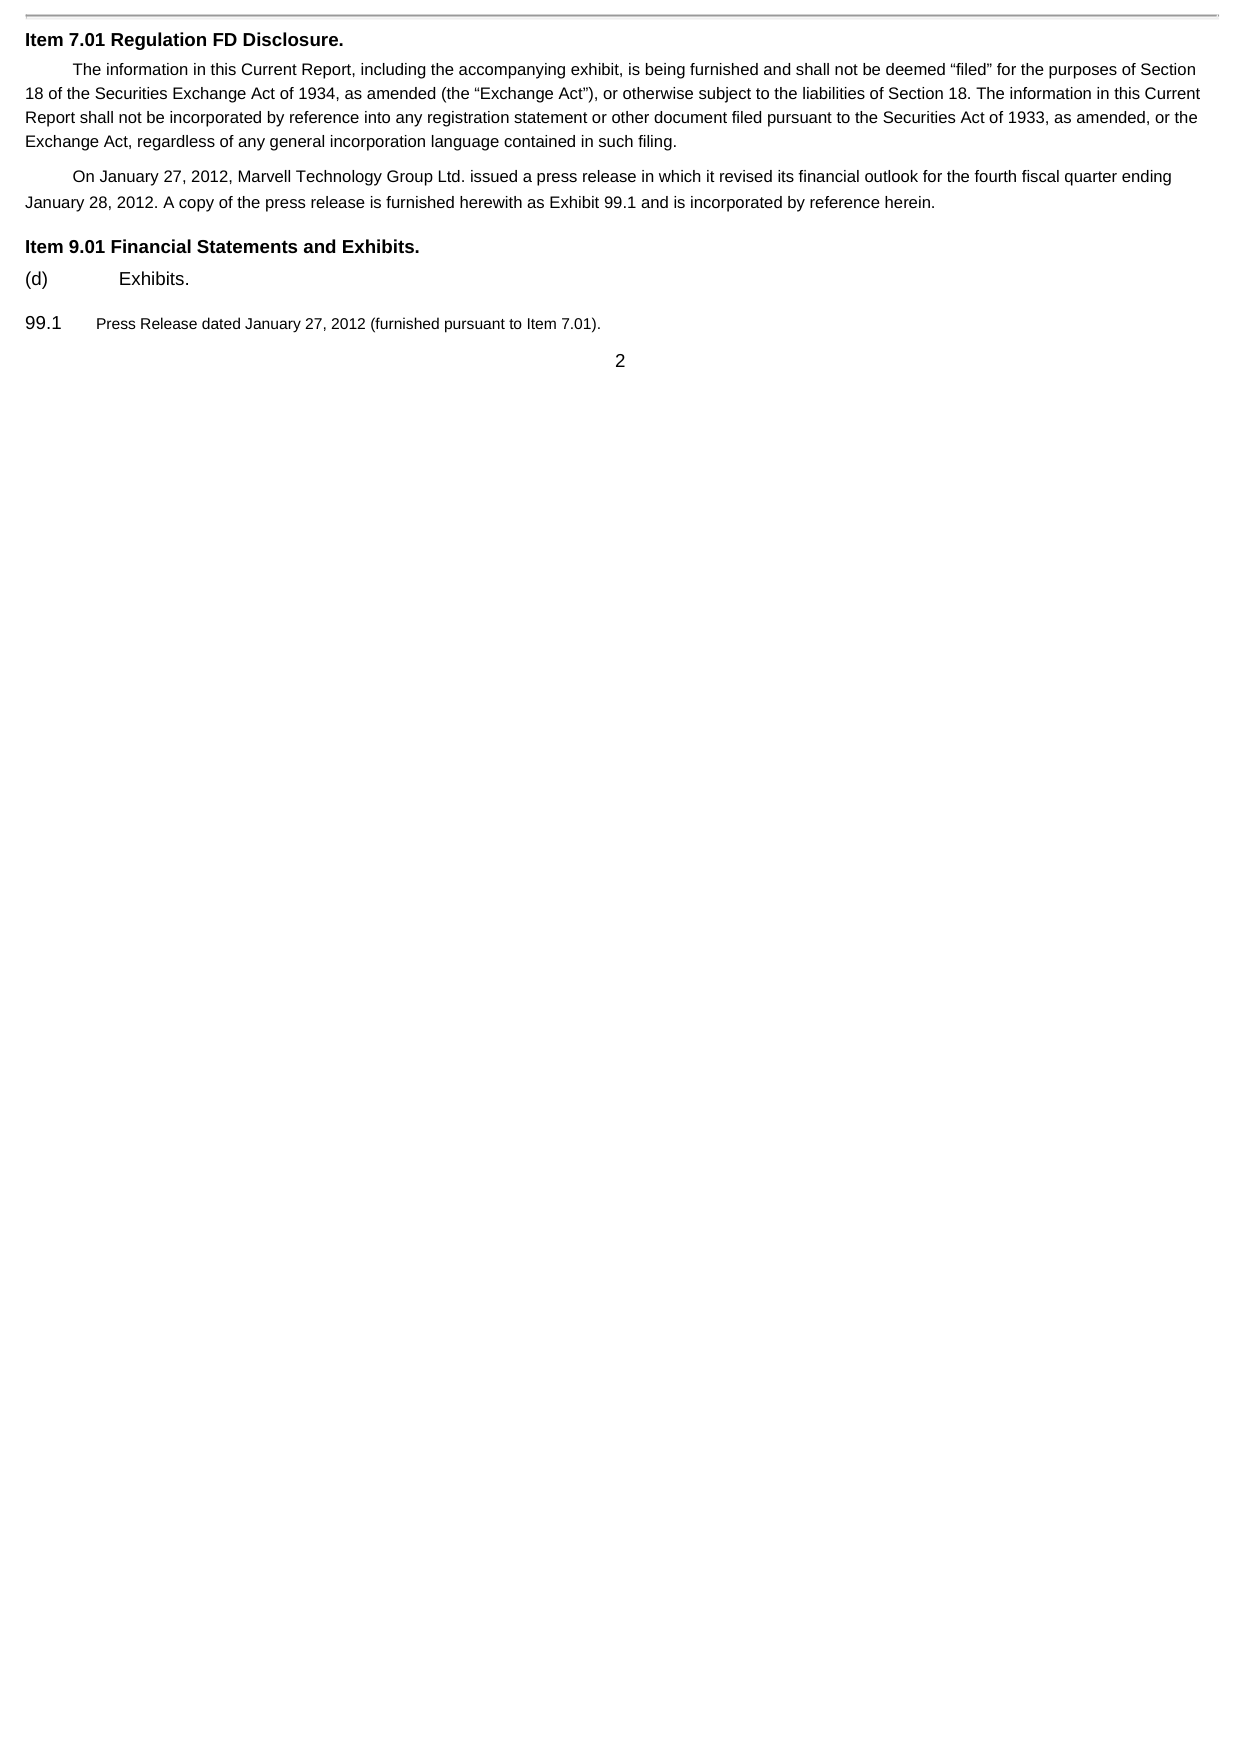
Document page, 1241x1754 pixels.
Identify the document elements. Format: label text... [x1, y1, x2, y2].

text Item 7.01 Regulation FD Disclosure. [25, 28, 1209, 50]
text On January 27, 2012, Marvell Technology Group Ltd. issued a press release in which it revised its financial outlook for the fourth fiscal quarter ending January 28, 2012. A copy of the press release is furnished herewith as Exhibit 99.1 and is incorporated by reference herein. [25, 167, 1178, 212]
text 99.1 Press Release dated January 27, 2012 (furnished pursuant to Item 7.01). [25, 311, 1209, 333]
picture [23, 14, 1220, 21]
text Item 9.01 Financial Statements and Exhibits. [25, 236, 1209, 258]
text 2 [25, 349, 1215, 371]
text The information in this Current Report, including the accompanying exhibit, is being furnished and shall not be deemed “filed” for the purposes of Section 18 of the Securities Exchange Act of 1934, as amended (the “Exchange Act”), or otherwise subject to the liabilities of Section 18. The information in this Current Report shall not be incorporated by reference into any registration statement or other document filed pursuant to the Securities Act of 1933, as amended, or the Exchange Act, regardless of any general incorporation language contained in such filing. [25, 60, 1209, 151]
list Exhibits. [25, 268, 1209, 289]
